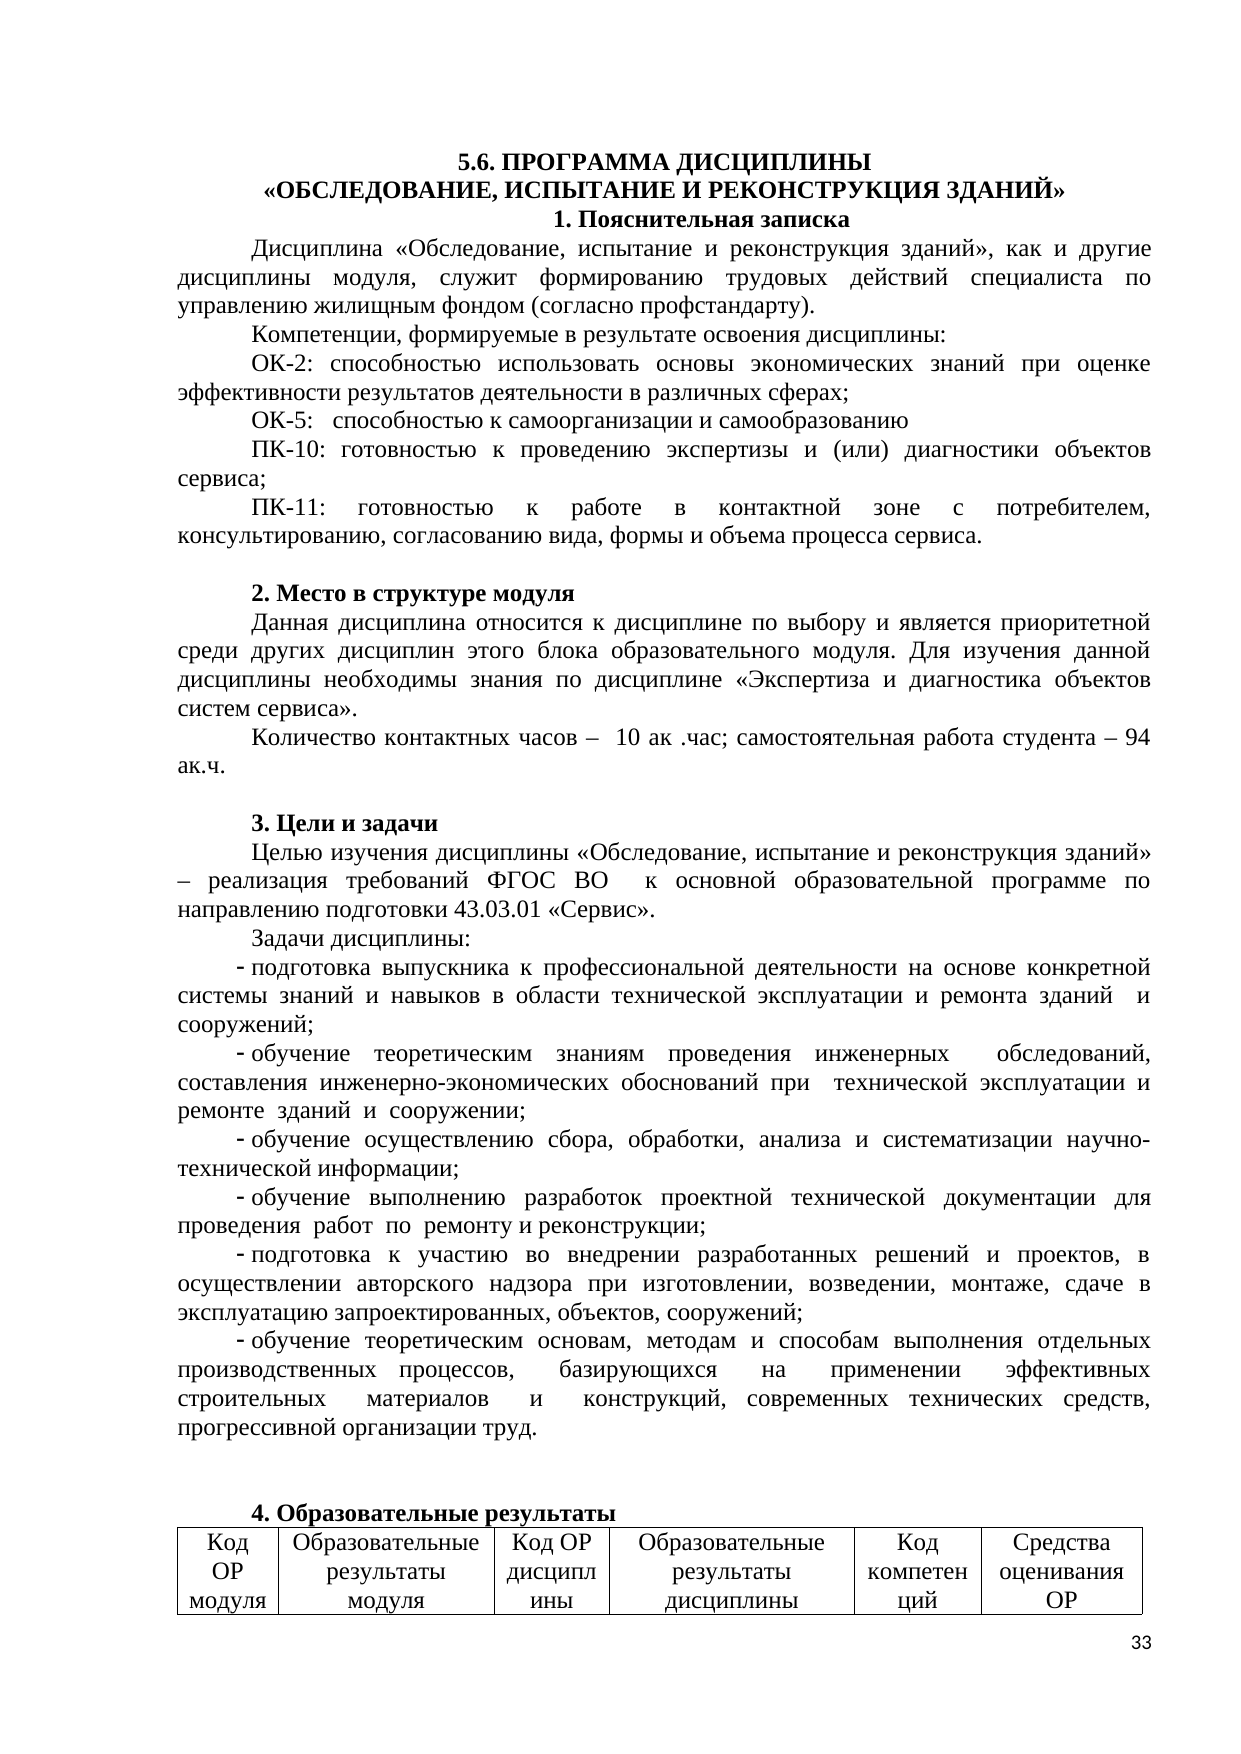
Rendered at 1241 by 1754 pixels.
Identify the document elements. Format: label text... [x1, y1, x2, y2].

list подготовка выпускника к профессиональной деятельности на основе конкретной системы знаний и навыков в области технической эксплуатации и ремонта зданий и сооружений; [177, 952, 1152, 1038]
text ОК-2: способностью использовать основы экономических знаний при оценке эффективности результатов деятельности в различных сферах; [177, 348, 1152, 406]
text 2. Место в структуре модуля [177, 578, 1152, 607]
text ПК-11: готовностью к работе в контактной зоне с потребителем, консультированию, согласованию вида, формы и объема процесса сервиса. [177, 492, 1152, 549]
list обучение выполнению разработок проектной технической документации для проведения работ по ремонту и реконструкции; [177, 1182, 1152, 1239]
text Задачи дисциплины: [177, 923, 1152, 952]
text Данная дисциплина относится к дисциплине по выбору и является приоритетной среди других дисциплин этого блока образовательного модуля. Для изучения данной дисциплины необходимы знания по дисциплине «Экспертиза и диагностика объектов систем сервиса». [177, 607, 1152, 722]
table_header Код ОР дисциплины [495, 1528, 609, 1614]
text Дисциплина «Обследование, испытание и реконструкция зданий», как и другие дисциплины модуля, служит формированию трудовых действий специалиста по управлению жилищным фондом (согласно профстандарту). [177, 233, 1152, 319]
text 4. Образовательные результаты [177, 1498, 1152, 1527]
text «ОБСЛЕДОВАНИЕ, ИСПЫТАНИЕ И РЕКОНСТРУКЦИЯ ЗДАНИЙ» [177, 176, 1152, 204]
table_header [279, 1528, 494, 1614]
text 1. Пояснительная записка [177, 204, 1152, 233]
list обучение теоретическим знаниям проведения инженерных обследований, составления инженерно-экономических обоснований при технической эксплуатации и ремонте зданий и сооружении; [177, 1038, 1152, 1124]
text 3. Цели и задачи [177, 808, 1152, 837]
text ОК-5: способностью к самоорганизации и самообразованию [177, 406, 1152, 434]
list обучение осуществлению сбора, обработки, анализа и систематизации научно-технической информации; [177, 1124, 1152, 1182]
text Количество контактных часов – 10 ак .час; самостоятельная работа студента – 94 ак.ч. [177, 722, 1152, 779]
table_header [855, 1528, 981, 1614]
text Целью изучения дисциплины «Обследование, испытание и реконструкция зданий» – реализация требований ФГОС ВО к основной образовательной программе по направлению подготовки 43.03.01 «Сервис». [177, 837, 1152, 923]
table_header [982, 1528, 1142, 1614]
list обучение теоретическим основам, методам и способам выполнения отдельных производственных процессов, базирующихся на применении эффективных строительных материалов и конструкций, современных технических средств, прогрессивной организации труд. [177, 1326, 1152, 1441]
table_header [610, 1528, 854, 1614]
table_header Код ОР модуля [178, 1528, 278, 1614]
text ПК-10: готовностью к проведению экспертизы и (или) диагностики объектов сервиса; [177, 434, 1152, 492]
text Компетенции, формируемые в результате освоения дисциплины: [177, 319, 1152, 348]
text 5.6. ПРОГРАММА ДИСЦИПЛИНЫ [177, 147, 1152, 176]
list подготовка к участию во внедрении разработанных решений и проектов, в осуществлении авторского надзора при изготовлении, возведении, монтаже, сдаче в эксплуатацию запроектированных, объектов, сооружений; [177, 1239, 1152, 1326]
